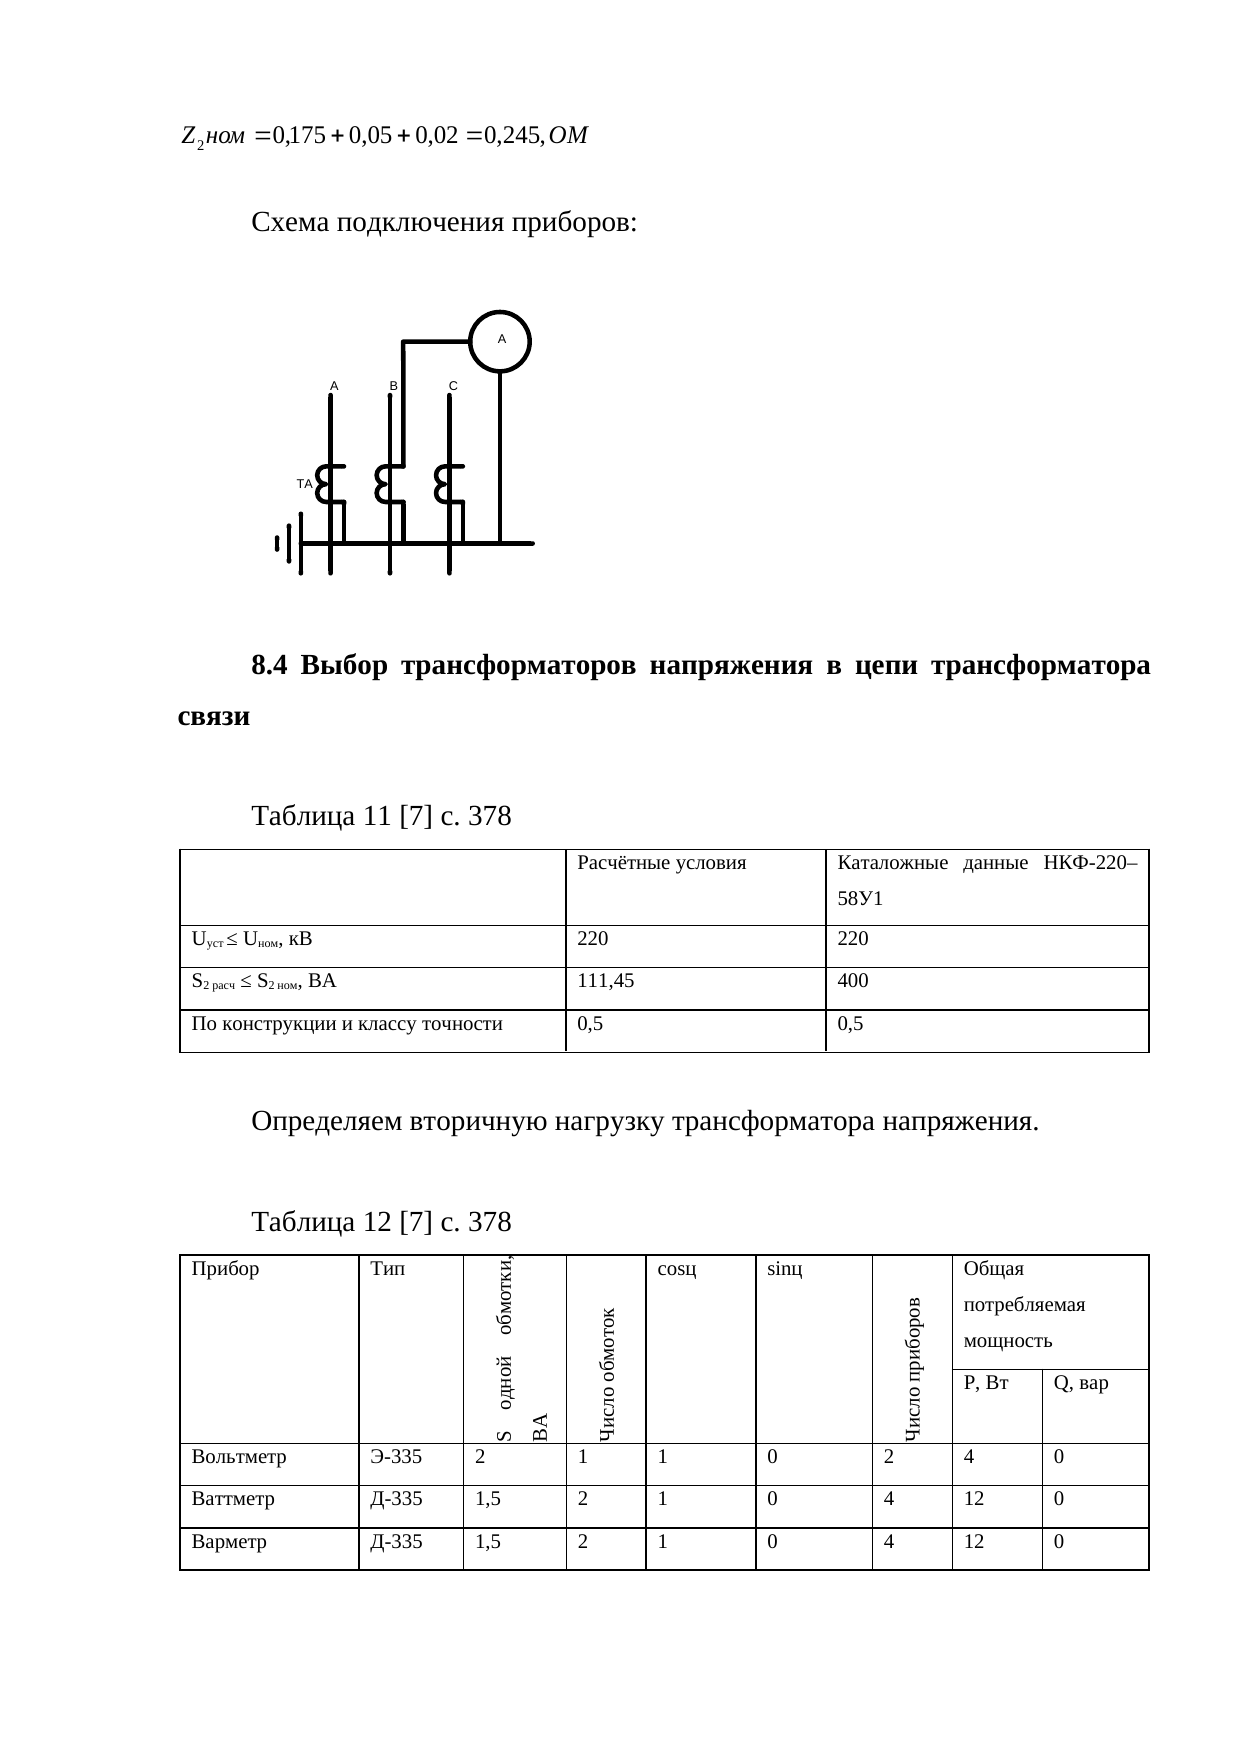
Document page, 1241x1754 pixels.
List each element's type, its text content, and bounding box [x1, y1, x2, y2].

table_cell Вольтметр [181, 1444, 358, 1485]
table_cell S2 расч ≤ S2 ном, ВА [181, 968, 565, 1009]
table_cell 1,5 [464, 1529, 566, 1569]
table_header Число приборов [873, 1256, 952, 1442]
table_cell Д-335 [360, 1486, 463, 1527]
table_cell 220 [827, 926, 1148, 967]
table_cell 1 [647, 1444, 755, 1485]
table_cell 1,5 [464, 1486, 566, 1527]
table_cell 111,45 [567, 968, 825, 1009]
table_cell 0 [757, 1444, 872, 1485]
table_cell 1 [567, 1444, 645, 1485]
text Определяем вторичную нагрузку трансформатора напряжения. [177, 1103, 1152, 1137]
table_cell Варметр [181, 1529, 358, 1569]
table_cell 0 [1043, 1486, 1148, 1527]
text Схема подключения приборов: [177, 204, 1152, 238]
table_cell Д-335 [360, 1529, 463, 1569]
table_cell 2 [873, 1444, 952, 1485]
text Таблица 11 [7] с. 378 [177, 798, 1152, 832]
table_header Тип [360, 1256, 463, 1442]
table_header Прибор [181, 1256, 358, 1442]
table_cell 12 [953, 1529, 1042, 1569]
table_cell 4 [953, 1444, 1042, 1485]
table_cell Ваттметр [181, 1486, 358, 1527]
table_cell Э-335 [360, 1444, 463, 1485]
text 8.4 Выбор трансформаторов напряжения в цепи трансформатора связи [177, 647, 1152, 731]
table_cell Uуст ≤ Uном, кВ [181, 926, 565, 967]
table_cell 1 [647, 1486, 755, 1527]
table_cell 2 [567, 1486, 645, 1527]
table_cell 0 [1043, 1529, 1148, 1569]
table_cell 0,5 [827, 1011, 1148, 1051]
table_cell 4 [873, 1486, 952, 1527]
table_cell 0 [757, 1486, 872, 1527]
table_header S одной обмотки, ВА [464, 1256, 566, 1442]
table_cell 220 [567, 926, 825, 967]
table_cell 2 [464, 1444, 566, 1485]
table_cell 0,5 [567, 1011, 825, 1051]
table_header [181, 850, 565, 924]
table_cell 2 [567, 1529, 645, 1569]
table_header Общая потребляемая мощность [953, 1256, 1148, 1368]
table_header Число обмоток [567, 1256, 645, 1442]
table_cell По конструкции и классу точности [181, 1011, 565, 1051]
text Таблица 12 [7] c. 378 [177, 1204, 1152, 1237]
table_cell 12 [953, 1486, 1042, 1527]
table_header sinц [757, 1256, 872, 1442]
table_header Каталожные данные НКФ-220–58У1 [827, 850, 1148, 924]
table_cell 1 [647, 1529, 755, 1569]
table_header cosц [647, 1256, 755, 1442]
table_cell 4 [873, 1529, 952, 1569]
table_header Расчётные условия [567, 850, 825, 924]
table_cell 0 [757, 1529, 872, 1569]
table_cell Q, вар [1043, 1370, 1148, 1442]
table_cell 400 [827, 968, 1148, 1009]
table_cell 0 [1043, 1444, 1148, 1485]
table_cell Р, Вт [953, 1370, 1042, 1442]
